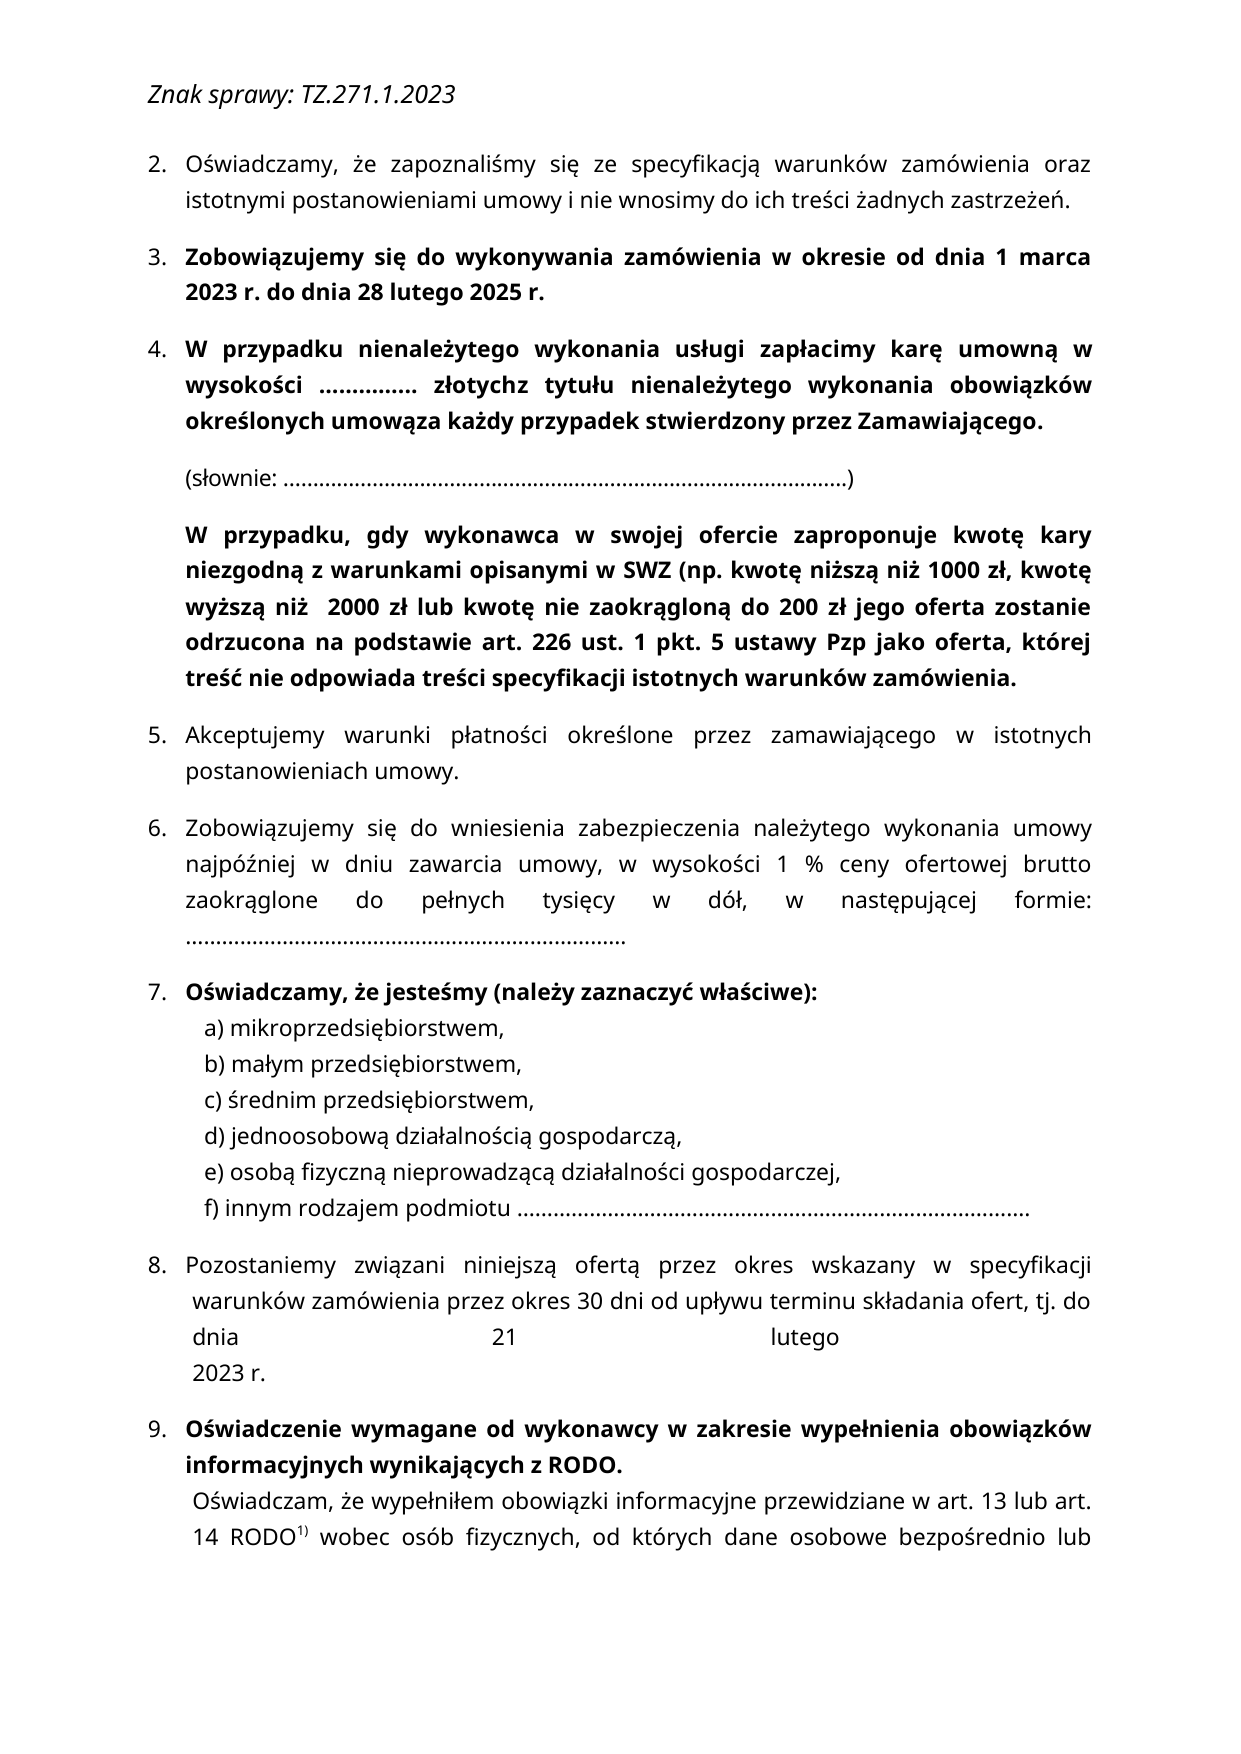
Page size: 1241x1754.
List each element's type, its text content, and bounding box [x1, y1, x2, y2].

list Akceptujemy warunki płatności określone przez zamawiającego w istotnych postanowieniach umowy. [148, 719, 1092, 786]
text e) osobą fizyczną nieprowadzącą działalności gospodarczej, [204, 1156, 1092, 1187]
list W przypadku nienależytego wykonania usługi zapłacimy karę umowną w wysokości …………... złotychz tytułu nienależytego wykonania obowiązków określonych umowąza każdy przypadek stwierdzony przez Zamawiającego. [148, 333, 1092, 436]
list Oświadczamy, że zapoznaliśmy się ze specyfikacją warunków zamówienia oraz istotnymi postanowieniami umowy i nie wnosimy do ich treści żadnych zastrzeżeń. [148, 148, 1092, 215]
text W przypadku, gdy wykonawca w swojej ofercie zaproponuje kwotę kary niezgodną z warunkami opisanymi w SWZ (np. kwotę niższą niż 1000 zł, kwotę wyższą niż 2000 zł lub kwotę nie zaokrągloną do 200 zł jego oferta zostanie odrzucona na podstawie art. 226 ust. 1 pkt. 5 ustawy Pzp jako oferta, której treść nie odpowiada treści specyfikacji istotnych warunków zamówienia. [185, 518, 1092, 693]
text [192, 1485, 1092, 1552]
list Zobowiązujemy się do wniesienia zabezpieczenia należytego wykonania umowy najpóźniej w dniu zawarcia umowy, w wysokości 1 % ceny ofertowej brutto zaokrąglone do pełnych tysięcy w dół, w następującej formie: ………………………………………………….…………… [148, 812, 1092, 951]
list Pozostaniemy związani niniejszą ofertą przez okres wskazany w specyfikacji warunków zamówienia przez okres 30 dni od upływu terminu składania ofert, tj. do dnia 21 lutego 2023 r. [148, 1249, 1092, 1388]
text (słownie: ……………………………………………………………………………….….) [185, 462, 1092, 493]
text a) mikroprzedsiębiorstwem, [204, 1012, 1092, 1043]
text d) jednoosobową działalnością gospodarczą, [204, 1120, 1092, 1151]
text c) średnim przedsiębiorstwem, [204, 1084, 1092, 1115]
text f) innym rodzajem podmiotu …………………………………………………………………………. [204, 1192, 1092, 1223]
list Oświadczenie wymagane od wykonawcy w zakresie wypełnienia obowiązków informacyjnych wynikających z RODO. [148, 1413, 1092, 1481]
list Oświadczamy, że jesteśmy (należy zaznaczyć właściwe): [148, 976, 1092, 1008]
text b) małym przedsiębiorstwem, [204, 1048, 1092, 1079]
list Zobowiązujemy się do wykonywania zamówienia w okresie od dnia 1 marca 2023 r. do dnia 28 lutego 2025 r. [148, 240, 1092, 308]
